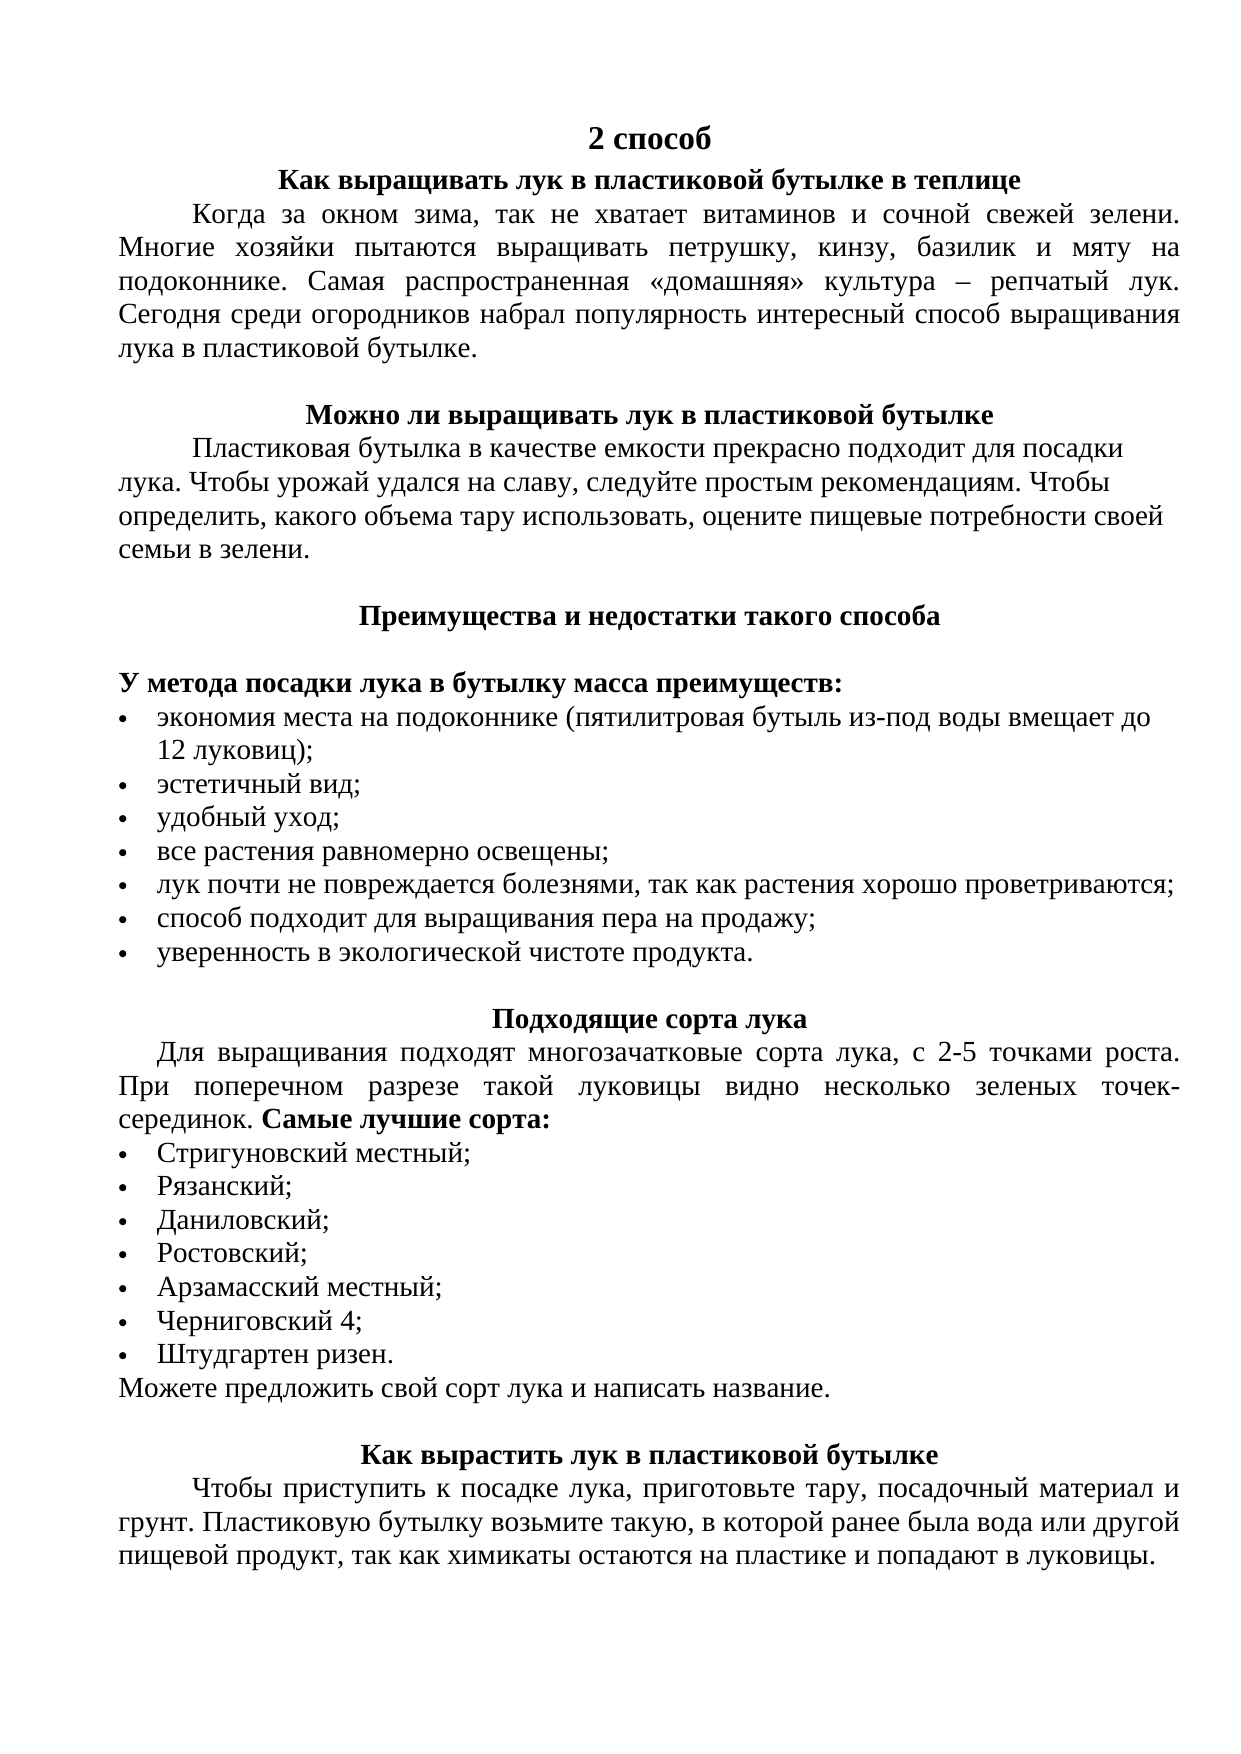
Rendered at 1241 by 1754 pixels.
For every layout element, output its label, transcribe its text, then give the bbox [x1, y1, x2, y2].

text Как выращивать лук в пластиковой бутылке в теплице [118, 162, 1181, 196]
text У метода посадки лука в бутылку масса преимуществ: [118, 665, 1181, 699]
list Ростовский; [119, 1236, 1181, 1269]
subtitle Как вырастить лук в пластиковой бутылке [118, 1437, 1181, 1470]
list Штудгартен ризен. [119, 1336, 1181, 1370]
list Черниговский 4; [119, 1303, 1181, 1336]
text 2 способ [118, 118, 1181, 156]
text Чтобы приступить к посадке лука, приготовьте тару, посадочный материал и грунт. Пластиковую бутылку возьмите такую, в которой ранее была вода или другой пищевой продукт, так как химикаты остаются на пластике и попадают в луковицы. [118, 1470, 1181, 1571]
list все растения равномерно освещены; [119, 833, 1181, 867]
subtitle Преимущества и недостатки такого способа [118, 598, 1181, 632]
subtitle Подходящие сорта лука [118, 1001, 1181, 1034]
list Рязанский; [119, 1168, 1181, 1202]
list Стригуновский местный; [119, 1135, 1181, 1168]
list лук почти не повреждается болезнями, так как растения хорошо проветриваются; [119, 867, 1181, 900]
list эстетичный вид; [119, 766, 1181, 799]
text Для выращивания подходят многозачатковые сорта лука, с 2-5 точками роста. При поперечном разрезе такой луковицы видно несколько зеленых точек-серединок. Самые лучшие сорта: [118, 1034, 1181, 1135]
text Можете предложить свой сорт лука и написать название. [118, 1370, 1181, 1403]
text Пластиковая бутылка в качестве емкости прекрасно подходит для посадки лука. Чтобы урожай удался на славу, следуйте простым рекомендациям. Чтобы определить, какого объема тару использовать, оцените пищевые потребности своей семьи в зелени. [118, 431, 1181, 565]
text Когда за окном зима, так не хватает витаминов и сочной свежей зелени. Многие хозяйки пытаются выращивать петрушку, кинзу, базилик и мяту на подоконнике. Самая распространенная «домашняя» культура – репчатый лук. Сегодня среди огородников набрал популярность интересный способ выращивания лука в пластиковой бутылке. [118, 196, 1181, 363]
list экономия места на подоконнике (пятилитровая бутыль из-под воды вмещает до 12 луковиц); [119, 699, 1181, 766]
list Арзамасский местный; [119, 1269, 1181, 1303]
text Можно ли выращивать лук в пластиковой бутылке [118, 397, 1181, 431]
list удобный уход; [119, 799, 1181, 833]
list уверенность в экологической чистоте продукта. [119, 934, 1181, 967]
list Даниловский; [119, 1202, 1181, 1236]
list способ подходит для выращивания пера на продажу; [119, 900, 1181, 934]
